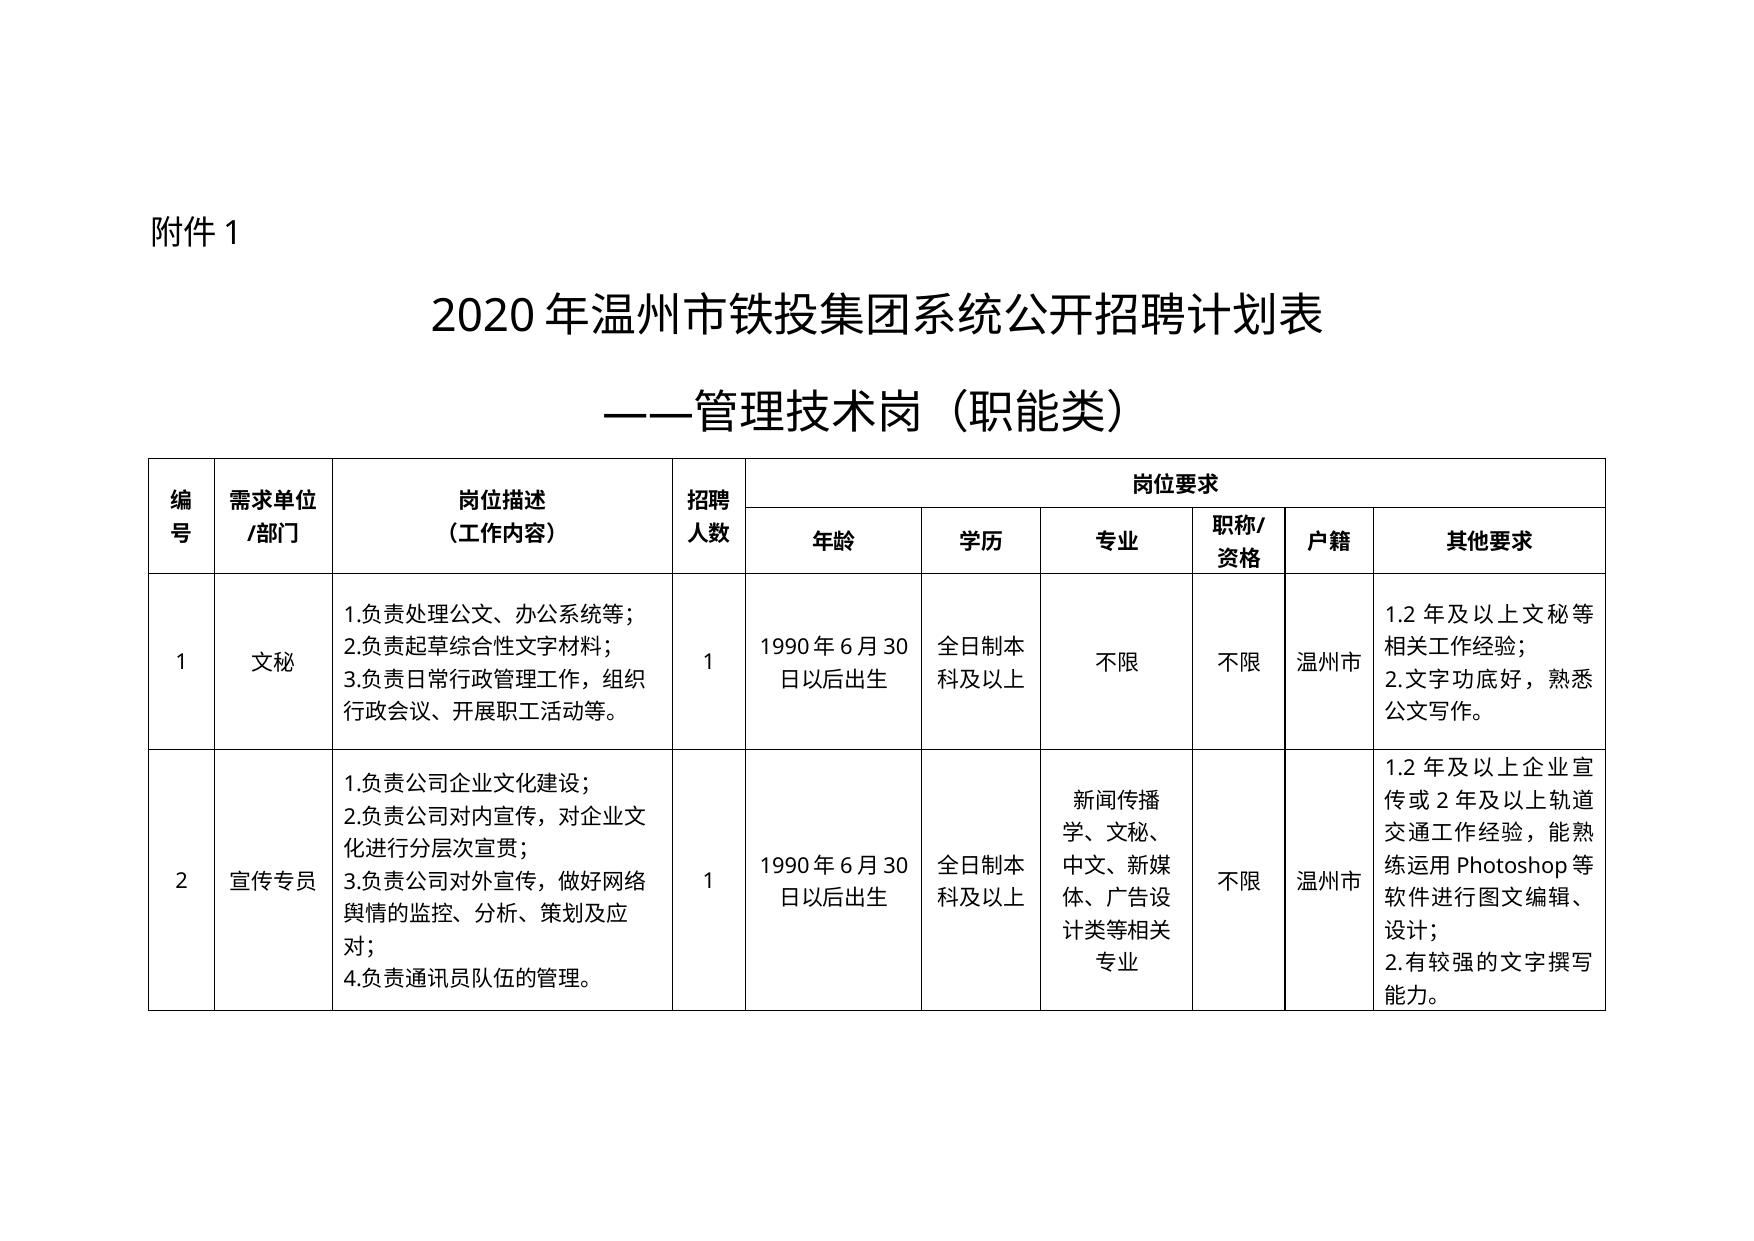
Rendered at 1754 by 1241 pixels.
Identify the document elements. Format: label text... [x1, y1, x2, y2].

table_cell 宣传专员 [215, 750, 332, 1010]
table_cell 学历 [922, 508, 1040, 573]
table_cell 不限 [1193, 750, 1284, 1010]
table_cell 1990年6月30日以后出生 [746, 574, 921, 749]
table_cell 温州市 [1286, 750, 1373, 1010]
text 2020年温州市铁投集团系统公开招聘计划表 [150, 263, 1604, 360]
table_header 编号 [149, 459, 214, 573]
table_cell 1 [149, 574, 214, 749]
table_cell 户籍 [1286, 508, 1373, 573]
table_cell 全日制本科及以上 [922, 750, 1040, 1010]
table_cell 不限 [1193, 574, 1284, 749]
table_header 岗位要求 [746, 459, 1605, 507]
table_cell 不限 [1041, 574, 1192, 749]
table_cell 1 [673, 750, 745, 1010]
table_cell 1.负责公司企业文化建设； 2.负责公司对内宣传，对企业文化进行分层次宣贯； 3.负责公司对外宣传，做好网络舆情的监控、分析、策划及应对； 4.负责通讯员队伍的管理。 [333, 750, 672, 1010]
table_cell 新闻传播学、文秘、中文、新媒体、广告设计类等相关专业 [1041, 750, 1192, 1010]
table_cell 2 [149, 750, 214, 1010]
table_header 需求单位/部门 [215, 459, 332, 573]
table_cell 温州市 [1286, 574, 1373, 749]
table_cell 职称/资格 [1193, 508, 1284, 573]
table_cell 1990年6月30日以后出生 [746, 750, 921, 1010]
text 附件1 [150, 198, 1604, 263]
table_cell 年龄 [746, 508, 921, 573]
table_cell 专业 [1041, 508, 1192, 573]
table_cell 其他要求 [1374, 508, 1605, 573]
table_cell 1.负责处理公文、办公系统等； 2.负责起草综合性文字材料； 3.负责日常行政管理工作，组织行政会议、开展职工活动等。 [333, 574, 672, 749]
table_header 岗位描述 （工作内容） [333, 459, 672, 573]
table_cell 1.2年及以上文秘等相关工作经验； 2.文字功底好，熟悉公文写作。 [1374, 574, 1605, 749]
table_cell 1 [673, 574, 745, 749]
table_cell 全日制本科及以上 [922, 574, 1040, 749]
table_cell 文秘 [215, 574, 332, 749]
table_cell 1.2年及以上企业宣传或2年及以上轨道交通工作经验，能熟练运用Photoshop等软件进行图文编辑、设计； 2.有较强的文字撰写能力。 [1374, 750, 1605, 1010]
table_header 招聘人数 [673, 459, 745, 573]
text ——管理技术岗（职能类） [150, 360, 1604, 458]
